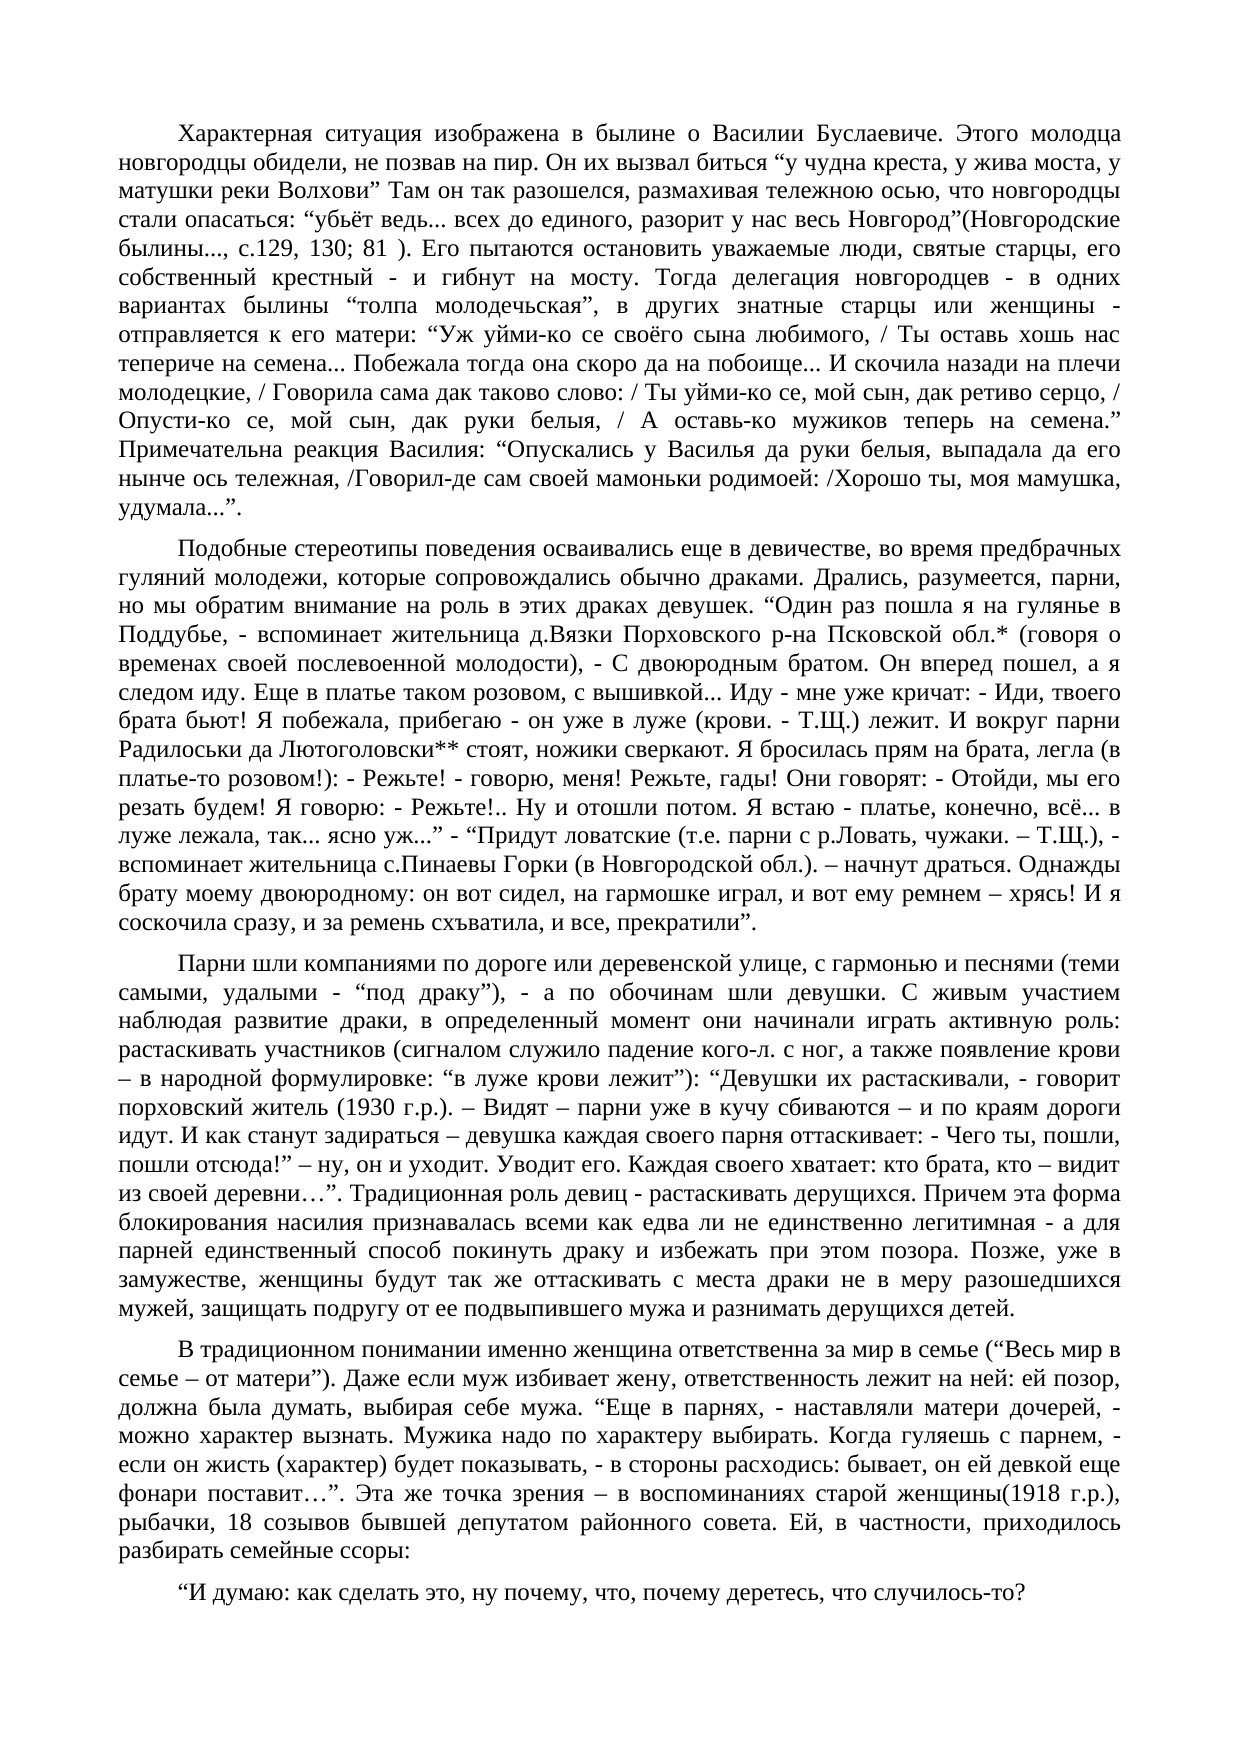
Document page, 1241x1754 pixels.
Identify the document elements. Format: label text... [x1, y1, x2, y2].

text “И думаю: как сделать это, ну почему, что, почему деретесь, что случилось-то? [118, 1577, 1122, 1606]
text Подобные стереотипы поведения осваивались еще в девичестве, во время предбрачных гуляний молодежи, которые сопровождались обычно драками. Дрались, разумеется, парни, но мы обратим внимание на роль в этих драках девушек. “Один раз пошла я на гулянье в Поддубье, - вспоминает жительница д.Вязки Порховского р-на Псковской обл.* (говоря о временах своей послевоенной молодости), - С двоюродным братом. Он вперед пошел, а я следом иду. Еще в платье таком розовом, с вышивкой... Иду - мне уже кричат: - Иди, твоего брата бьют! Я побежала, прибегаю - он уже в луже (крови. - Т.Щ.) лежит. И вокруг парни Радилоськи да Лютоголовски** стоят, ножики сверкают. Я бросилась прям на брата, легла (в платье-то розовом!): - Режьте! - говорю, меня! Режьте, гады! Они говорят: - Отойди, мы его резать будем! Я говорю: - Режьте!.. Ну и отошли потом. Я встаю - платье, конечно, всё... в луже лежала, так... ясно уж...” - “Придут ловатские (т.е. парни с р.Ловать, чужаки. – Т.Щ.), - вспоминает жительница с.Пинаевы Горки (в Новгородской обл.). – начнут драться. Однажды брату моему двоюродному: он вот сидел, на гармошке играл, и вот ему ремнем – хрясь! И я соскочила сразу, и за ремень схъватила, и все, прекратили”. [118, 533, 1122, 936]
text Парни шли компаниями по дороге или деревенской улице, с гармонью и песнями (теми самыми, удалыми - “под драку”), - а по обочинам шли девушки. С живым участием наблюдая развитие драки, в определенный момент они начинали играть активную роль: растаскивать участников (сигналом служило падение кого-л. с ног, а также появление крови – в народной формулировке: “в луже крови лежит”): “Девушки их растаскивали, - говорит порховский житель (1930 г.р.). – Видят – парни уже в кучу сбиваются – и по краям дороги идут. И как станут задираться – девушка каждая своего парня оттаскивает: - Чего ты, пошли, пошли отсюда!” – ну, он и уходит. Уводит его. Каждая своего хватает: кто брата, кто – видит из своей деревни…”. Традиционная роль девиц - растаскивать дерущихся. Причем эта форма блокирования насилия признавалась всеми как едва ли не единственно легитимная - а для парней единственный способ покинуть драку и избежать при этом позора. Позже, уже в замужестве, женщины будут так же оттаскивать с места драки не в меру разошедшихся мужей, защищать подругу от ее подвыпившего мужа и разнимать дерущихся детей. [118, 948, 1122, 1322]
text В традиционном понимании именно женщина ответственна за мир в семье (“Весь мир в семье – от матери”). Даже если муж избивает жену, ответственность лежит на ней: ей позор, должна была думать, выбирая себе мужа. “Еще в парнях, - наставляли матери дочерей, - можно характер вызнать. Мужика надо по характеру выбирать. Когда гуляешь с парнем, - если он жисть (характер) будет показывать, - в стороны расходись: бывает, он ей девкой еще фонари поставит…”. Эта же точка зрения – в воспоминаниях старой женщины(1918 г.р.), рыбачки, 18 созывов бывшей депутатом районного совета. Ей, в частности, приходилось разбирать семейные ссоры: [118, 1334, 1122, 1564]
text Характерная ситуация изображена в былине о Василии Буслаевиче. Этого молодца новгородцы обидели, не позвав на пир. Он их вызвал биться “у чудна креста, у жива моста, у матушки реки Волхови” Там он так разошелся, размахивая тележною осью, что новгородцы стали опасаться: “убьёт ведь... всех до единого, разорит у нас весь Новгород”(Новгородские былины..., с.129, 130; 81 ). Его пытаются остановить уважаемые люди, святые старцы, его собственный крестный - и гибнут на мосту. Тогда делегация новгородцев - в одних вариантах былины “толпа молодечьская”, в других знатные старцы или женщины - отправляется к его матери: “Уж уйми-ко се своёго сына любимого, / Ты оставь хошь нас тепериче на семена... Побежала тогда она скоро да на побоище... И скочила назади на плечи молодецкие, / Говорила сама дак таково слово: / Ты уйми-ко се, мой сын, дак ретиво серцо, / Опусти-ко се, мой сын, дак руки белыя, / А оставь-ко мужиков теперь на семена.” Примечательна реакция Василия: “Опускались у Василья да руки белыя, выпадала да его нынче ось тележная, /Говорил-де сам своей мамоньки родимоей: /Хорошо ты, моя мамушка, удумала...”. [118, 118, 1122, 521]
